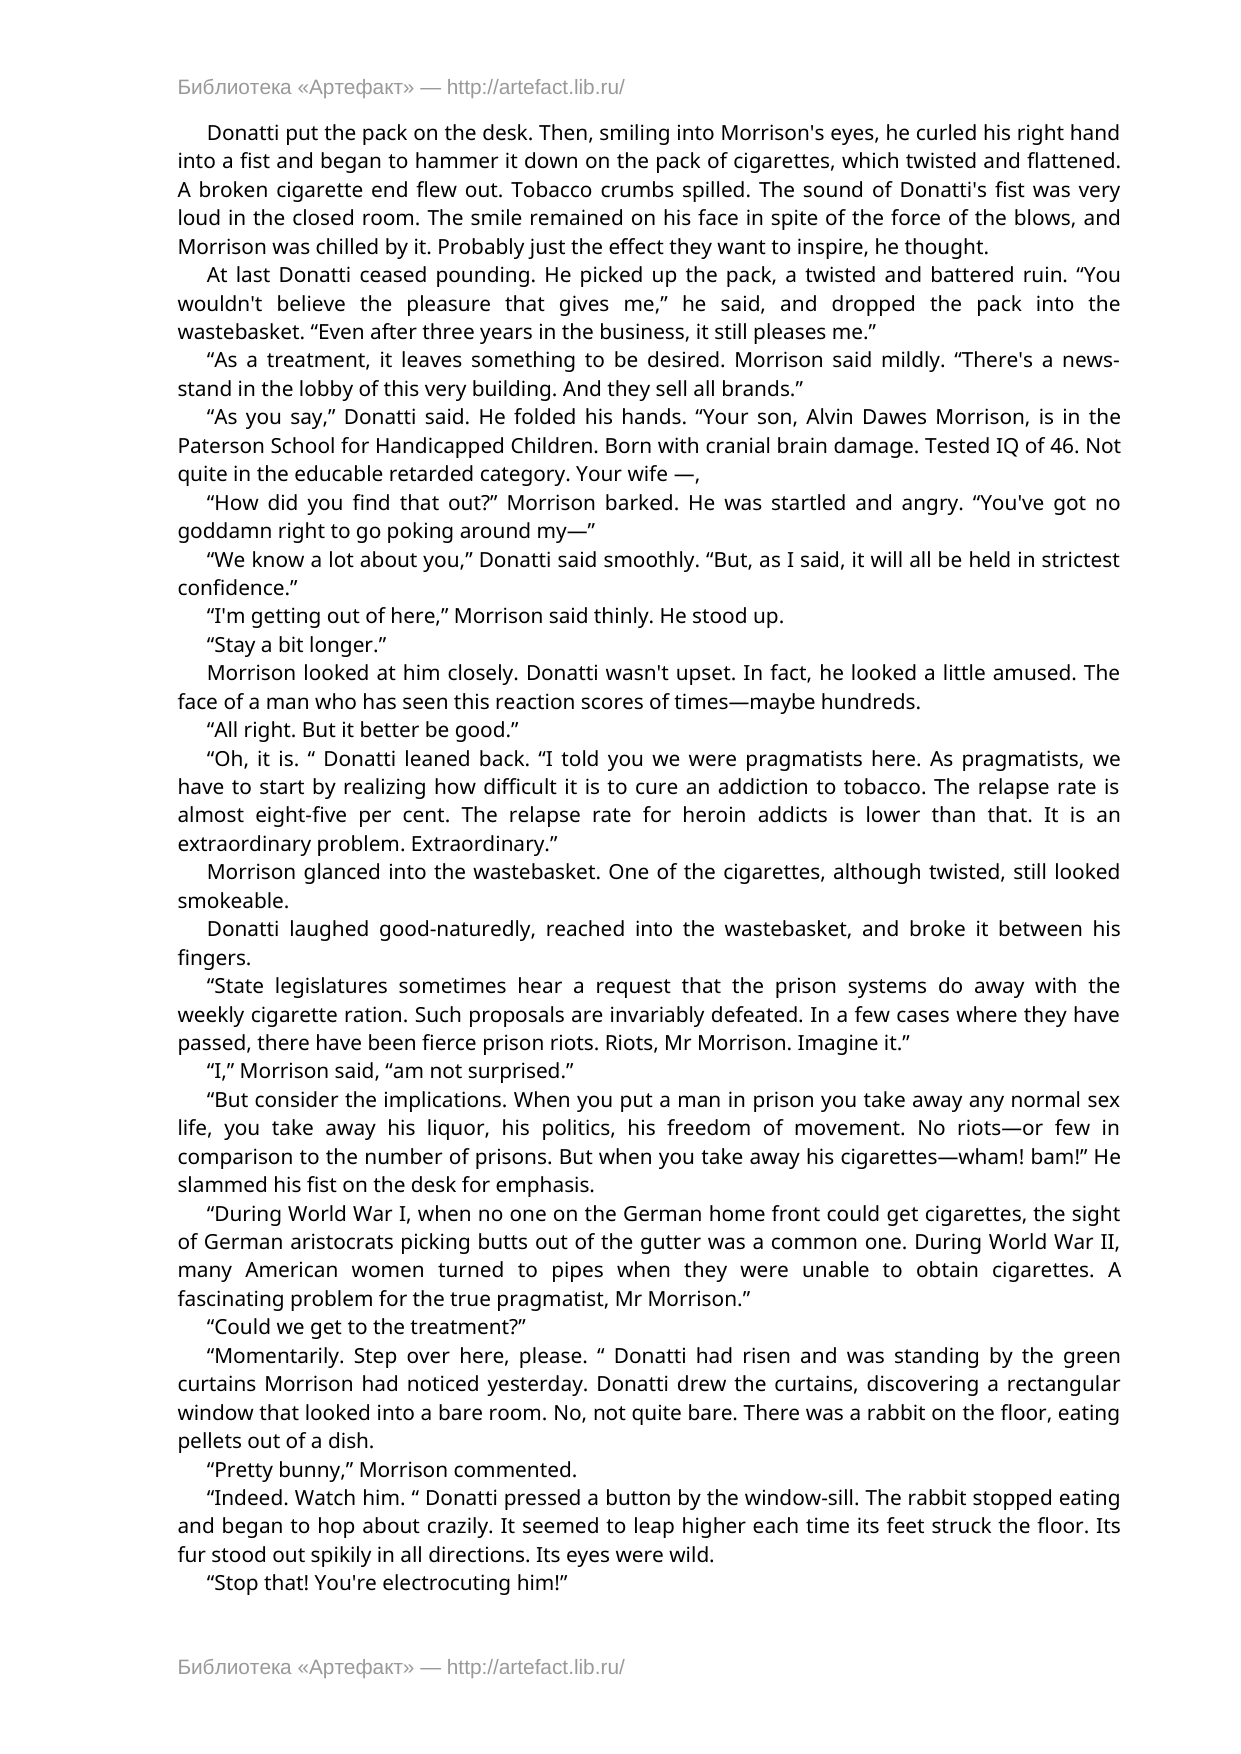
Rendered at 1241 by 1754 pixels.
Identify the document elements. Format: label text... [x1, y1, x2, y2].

text “Could we get to the treatment?” [177, 1312, 1122, 1341]
text “Momentarily. Step over here, please. “ Donatti had risen and was standing by the green curtains Morrison had noticed yesterday. Donatti drew the curtains, discovering a rectangular window that looked into a bare room. No, not quite bare. There was a rabbit on the floor, eating pellets out of a dish. [177, 1341, 1122, 1455]
text “Stop that! You're electrocuting him!” [177, 1568, 1122, 1597]
text “I,” Morrison said, “am not surprised.” [177, 1057, 1122, 1085]
text “We know a lot about you,” Donatti said smoothly. “But, as I said, it will all be held in strictest confidence.” [177, 545, 1122, 602]
text At last Donatti ceased pounding. He picked up the pack, a twisted and battered ruin. “You wouldn't believe the pleasure that gives me,” he said, and dropped the pack into the wastebasket. “Even after three years in the business, it still pleases me.” [177, 260, 1122, 346]
text “As a treatment, it leaves something to be desired. Morrison said mildly. “There's a news-stand in the lobby of this very building. And they sell all brands.” [177, 346, 1122, 402]
text Donatti put the pack on the desk. Then, smiling into Morrison's eyes, he curled his right hand into a fist and began to hammer it down on the pack of cigarettes, which twisted and flattened. A broken cigarette end flew out. Tobacco crumbs spilled. The sound of Donatti's fist was very loud in the closed room. The smile remained on his face in spite of the force of the blows, and Morrison was chilled by it. Probably just the effect they want to inspire, he thought. [177, 118, 1122, 260]
text Morrison looked at him closely. Donatti wasn't upset. In fact, he looked a little amused. The face of a man who has seen this reaction scores of times—maybe hundreds. [177, 658, 1122, 715]
text Morrison glanced into the wastebasket. One of the cigarettes, although twisted, still looked smokeable. [177, 857, 1122, 914]
text “Pretty bunny,” Morrison commented. [177, 1455, 1122, 1483]
text “Stay a bit longer.” [177, 630, 1122, 658]
text Donatti laughed good-naturedly, reached into the wastebasket, and broke it between his fingers. [177, 914, 1122, 971]
text “During World War I, when no one on the German home front could get cigarettes, the sight of German aristocrats picking butts out of the gutter was a common one. During World War II, many American women turned to pipes when they were unable to obtain cigarettes. A fascinating problem for the true pragmatist, Mr Morrison.” [177, 1199, 1122, 1312]
text “State legislatures sometimes hear a request that the prison systems do away with the weekly cigarette ration. Such proposals are invariably defeated. In a few cases where they have passed, there have been fierce prison riots. Riots, Mr Morrison. Imagine it.” [177, 971, 1122, 1057]
text “As you say,” Donatti said. He folded his hands. “Your son, Alvin Dawes Morrison, is in the Paterson School for Handicapped Children. Born with cranial brain damage. Tested IQ of 46. Not quite in the educable retarded category. Your wife —, [177, 402, 1122, 488]
text “How did you find that out?” Morrison barked. He was startled and angry. “You've got no goddamn right to go poking around my—” [177, 488, 1122, 545]
text “I'm getting out of here,” Morrison said thinly. He stood up. [177, 602, 1122, 630]
text “But consider the implications. When you put a man in prison you take away any normal sex life, you take away his liquor, his politics, his freedom of movement. No riots—or few in comparison to the number of prisons. But when you take away his cigarettes—wham! bam!” He slammed his fist on the desk for emphasis. [177, 1085, 1122, 1199]
text “All right. But it better be good.” [177, 715, 1122, 744]
text “Oh, it is. “ Donatti leaned back. “I told you we were pragmatists here. As pragmatists, we have to start by realizing how difficult it is to cure an addiction to tobacco. The relapse rate is almost eight-five per cent. The relapse rate for heroin addicts is lower than that. It is an extraordinary problem. Extraordinary.” [177, 744, 1122, 857]
text “Indeed. Watch him. “ Donatti pressed a button by the window-sill. The rabbit stopped eating and began to hop about crazily. It seemed to leap higher each time its feet struck the floor. Its fur stood out spikily in all directions. Its eyes were wild. [177, 1483, 1122, 1568]
